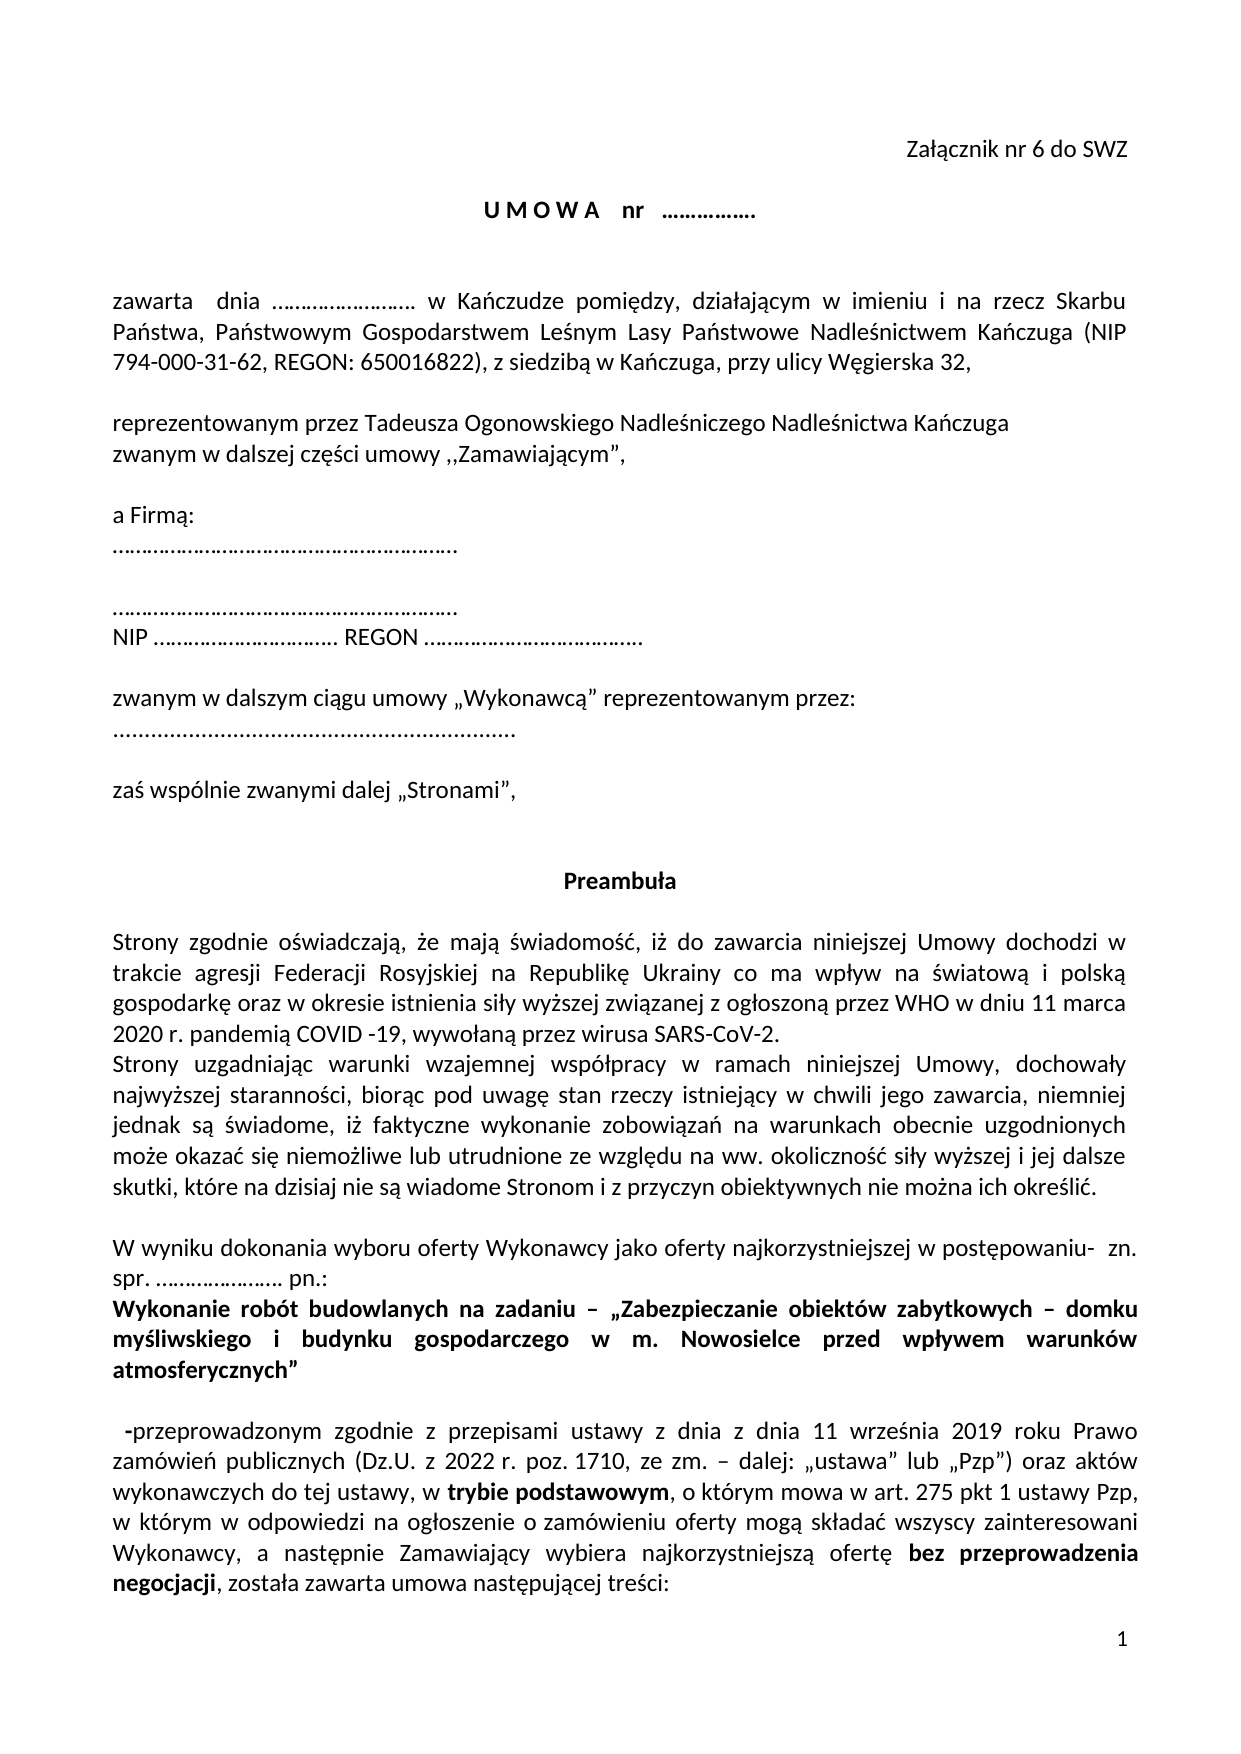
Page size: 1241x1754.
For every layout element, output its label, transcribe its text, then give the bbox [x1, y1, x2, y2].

text zwanym w dalszej części umowy ,,Zamawiającym”, [112, 438, 1128, 469]
text Załącznik nr 6 do SWZ [112, 133, 1128, 163]
text -przeprowadzonym zgodnie z przepisami ustawy z dnia z dnia 11 września 2019 roku Prawo zamówień publicznych (Dz.U. z 2022 r. poz. 1710, ze zm. – dalej: „ustawa” lub „Pzp”) oraz aktów wykonawczych do tej ustawy, w trybie podstawowym, o którym mowa w art. 275 pkt 1 ustawy Pzp, w którym w odpowiedzi na ogłoszenie o zamówieniu oferty mogą składać wszyscy zainteresowani Wykonawcy, a następnie Zamawiający wybiera najkorzystniejszą ofertę bez przeprowadzenia negocjacji, została zawarta umowa następującej treści: [112, 1415, 1139, 1598]
text zawarta dnia ……………………. w Kańczudze pomiędzy, działającym w imieniu i na rzecz Skarbu Państwa, Państwowym Gospodarstwem Leśnym Lasy Państwowe Nadleśnictwem Kańczuga (NIP 794-000-31-62, REGON: 650016822), z siedzibą w Kańczuga, przy ulicy Węgierska 32, [112, 286, 1128, 377]
text …………………………………………………… [112, 591, 1128, 621]
text Strony zgodnie oświadczają, że mają świadomość, iż do zawarcia niniejszej Umowy dochodzi w trakcie agresji Federacji Rosyjskiej na Republikę Ukrainy co ma wpływ na światową i polską gospodarkę oraz w okresie istnienia siły wyższej związanej z ogłoszoną przez WHO w dniu 11 marca 2020 r. pandemią COVID -19, wywołaną przez wirusa SARS-CoV-2. [112, 926, 1128, 1048]
text zwanym w dalszym ciągu umowy „Wykonawcą” reprezentowanym przez: [112, 682, 1128, 713]
text Preambuła [112, 865, 1128, 896]
text …………………………………………………… [112, 530, 1128, 560]
text Wykonanie robót budowlanych na zadaniu – „Zabezpieczanie obiektów zabytkowych – domku myśliwskiego i budynku gospodarczego w m. Nowosielce przed wpływem warunków atmosferycznych” [112, 1293, 1139, 1384]
text ................................................................ [112, 713, 1128, 743]
text reprezentowanym przez Tadeusza Ogonowskiego Nadleśniczego Nadleśnictwa Kańczuga [112, 408, 1128, 438]
text zaś wspólnie zwanymi dalej „Stronami”, [112, 774, 1128, 804]
text Strony uzgadniając warunki wzajemnej współpracy w ramach niniejszej Umowy, dochowały najwyższej staranności, biorąc pod uwagę stan rzeczy istniejący w chwili jego zawarcia, niemniej jednak są świadome, iż faktyczne wykonanie zobowiązań na warunkach obecnie uzgodnionych może okazać się niemożliwe lub utrudnione ze względu na ww. okoliczność siły wyższej i jej dalsze skutki, które na dzisiaj nie są wiadome Stronom i z przyczyn obiektywnych nie można ich określić. [112, 1048, 1128, 1201]
text W wyniku dokonania wyboru oferty Wykonawcy jako oferty najkorzystniejszej w postępowaniu- zn. spr. …………………. pn.: [112, 1232, 1139, 1293]
text U M O W A nr ……………. [112, 194, 1128, 224]
text a Firmą: [112, 499, 1128, 530]
text NIP ………………………….. REGON ……………………………….. [112, 621, 1128, 652]
